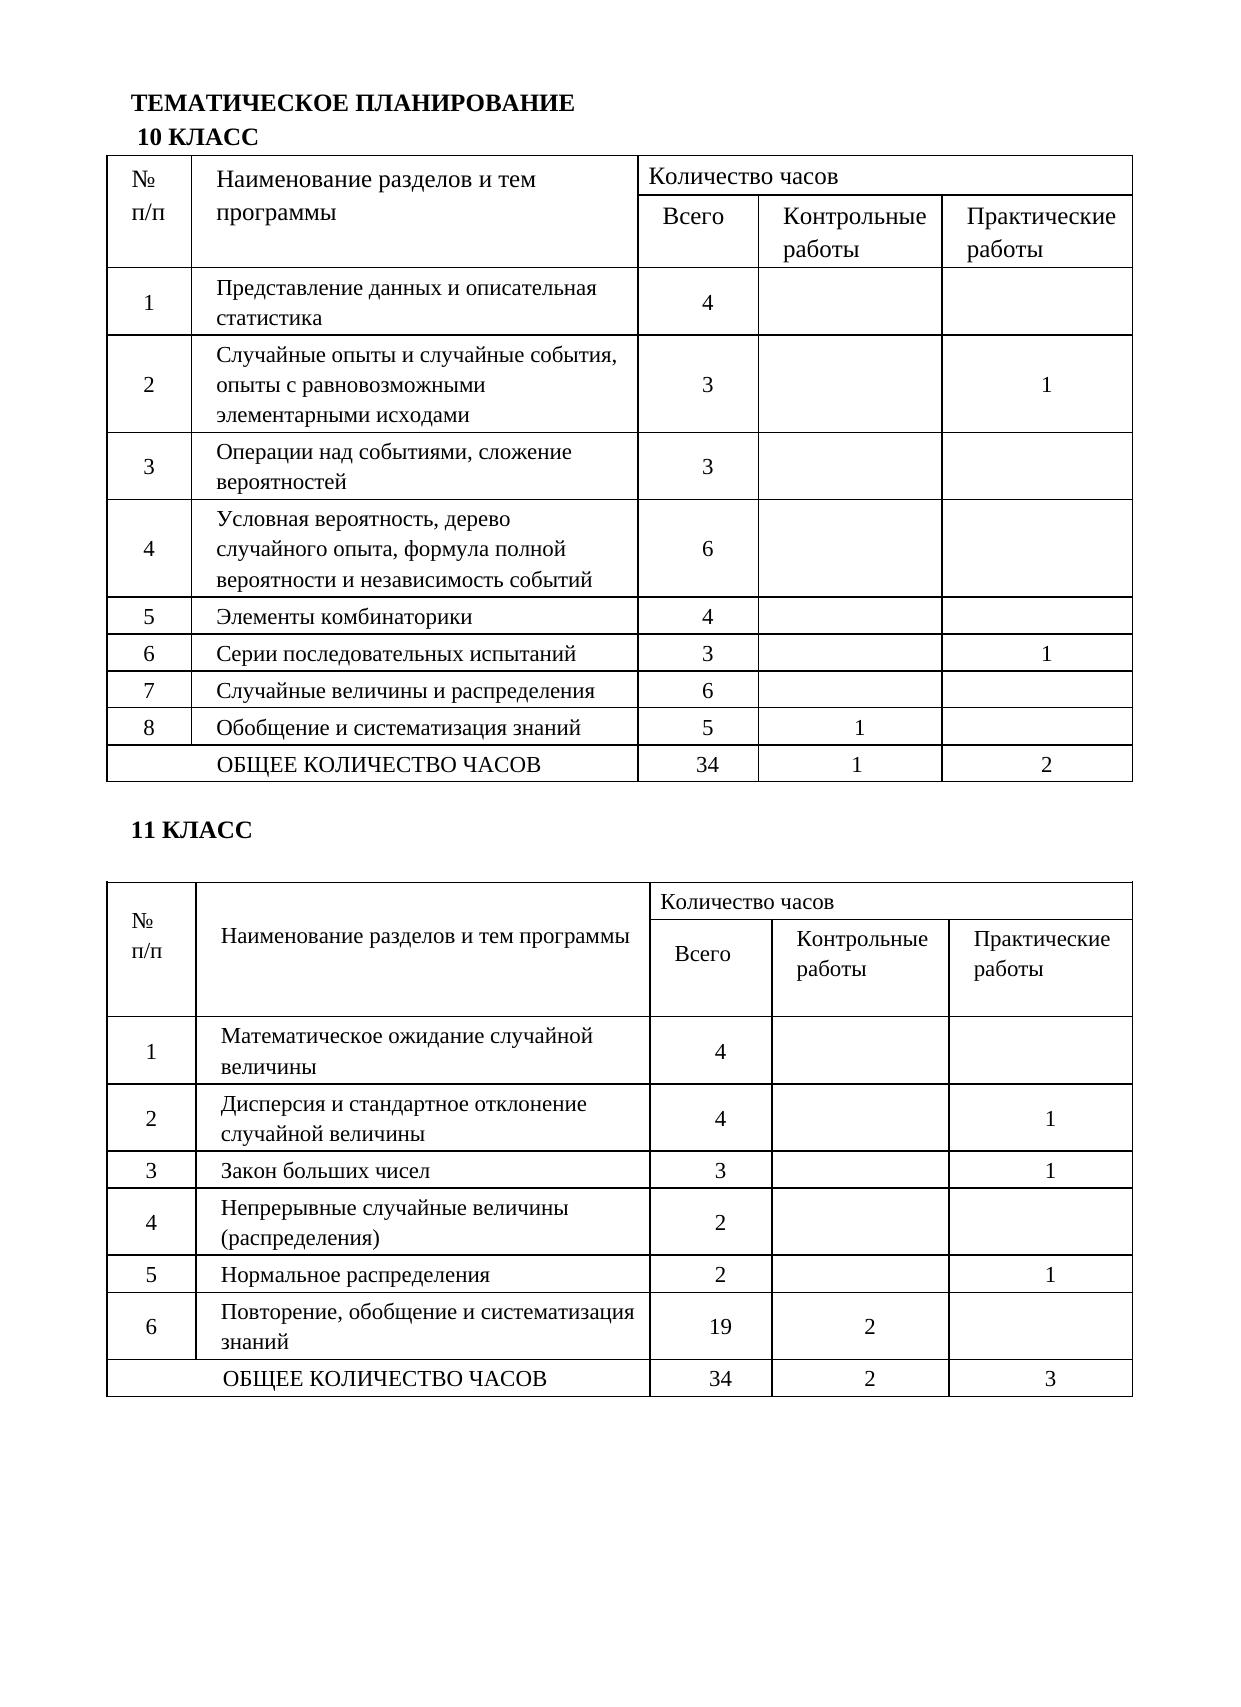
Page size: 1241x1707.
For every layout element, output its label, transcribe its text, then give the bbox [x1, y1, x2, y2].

table_cell Контрольные работы [759, 196, 941, 267]
table_cell Математическое ожидание случайной величины [197, 1017, 649, 1083]
table_cell 2 [773, 1360, 948, 1396]
table_cell 1 [950, 1256, 1132, 1291]
table_cell 1 [943, 635, 1132, 670]
table_cell 6 [639, 500, 758, 596]
table_cell Случайные величины и распределения [192, 672, 637, 707]
table_cell 6 [639, 672, 758, 707]
table_cell 1 [943, 336, 1132, 431]
table_cell [759, 672, 941, 707]
text ТЕМАТИЧЕСКОЕ ПЛАНИРОВАНИЕ [131, 88, 1122, 117]
table_cell 19 [651, 1293, 771, 1358]
table_cell [773, 1152, 948, 1187]
table_cell [943, 598, 1132, 633]
table_cell 4 [108, 500, 191, 596]
table_header № п/п [108, 156, 191, 267]
table_cell [943, 672, 1132, 707]
table_cell 4 [639, 268, 758, 334]
table_header Наименование разделов и тем программы [197, 883, 649, 1016]
table_cell 4 [108, 1189, 195, 1254]
table_cell [759, 635, 941, 670]
table_cell 7 [108, 672, 191, 707]
table_cell 1 [759, 708, 941, 744]
table_cell 1 [108, 268, 191, 334]
table_cell 3 [639, 433, 758, 498]
text 10 КЛАСС [131, 122, 1122, 150]
table_cell Дисперсия и стандартное отклонение случайной величины [197, 1085, 649, 1150]
table_cell [773, 1189, 948, 1254]
table_cell [759, 268, 941, 334]
table_cell 2 [943, 746, 1132, 781]
table_cell Элементы комбинаторики [192, 598, 637, 633]
table_cell [773, 1256, 948, 1291]
text 11 КЛАСС [131, 815, 1122, 844]
table_header № п/п [108, 883, 195, 1016]
table_cell Всего [651, 920, 771, 1016]
table_cell ОБЩЕЕ КОЛИЧЕСТВО ЧАСОВ [108, 746, 637, 781]
table_cell Операции над событиями, сложение вероятностей [192, 433, 637, 498]
table_cell 2 [651, 1256, 771, 1291]
table_cell 1 [950, 1152, 1132, 1187]
table_cell 1 [759, 746, 941, 781]
table_cell Случайные опыты и случайные события, опыты с равновозможными элементарными исходами [192, 336, 637, 431]
table_cell 4 [651, 1017, 771, 1083]
table_cell ОБЩЕЕ КОЛИЧЕСТВО ЧАСОВ [108, 1360, 649, 1396]
table_cell [773, 1085, 948, 1150]
table_cell 3 [950, 1360, 1132, 1396]
table_cell 1 [950, 1085, 1132, 1150]
table_cell 4 [639, 598, 758, 633]
table_cell [950, 1293, 1132, 1358]
table_cell Обобщение и систематизация знаний [192, 708, 637, 744]
table_cell [943, 708, 1132, 744]
table_cell 5 [639, 708, 758, 744]
table_cell [773, 1017, 948, 1083]
table_cell 4 [651, 1085, 771, 1150]
table_cell [759, 336, 941, 431]
table_cell Непрерывные случайные величины (распределения) [197, 1189, 649, 1254]
table_cell 8 [108, 708, 191, 744]
table_cell Нормальное распределения [197, 1256, 649, 1291]
table_cell 3 [108, 433, 191, 498]
table_cell Контрольные работы [773, 920, 948, 1016]
table_cell [950, 1189, 1132, 1254]
table_cell 6 [108, 1293, 195, 1358]
table_cell 2 [651, 1189, 771, 1254]
table_cell [759, 433, 941, 498]
table_cell Закон больших чисел [197, 1152, 649, 1187]
table_cell Представление данных и описательная статистика [192, 268, 637, 334]
table_cell [759, 598, 941, 633]
table_cell Серии последовательных испытаний [192, 635, 637, 670]
table_cell [943, 433, 1132, 498]
table_cell 5 [108, 598, 191, 633]
table_cell [759, 500, 941, 596]
table_cell Практические работы [950, 920, 1132, 1016]
table_cell 3 [639, 336, 758, 431]
table_cell 1 [108, 1017, 195, 1083]
table_cell 3 [108, 1152, 195, 1187]
table_cell 34 [639, 746, 758, 781]
table_header Количество часов [639, 156, 1132, 194]
table_header Наименование разделов и тем программы [192, 156, 637, 267]
table_cell 2 [108, 336, 191, 431]
table_cell Условная вероятность, дерево случайного опыта, формула полной вероятности и независимость событий [192, 500, 637, 596]
table_cell Всего [639, 196, 758, 267]
table_cell [943, 500, 1132, 596]
table_cell 6 [108, 635, 191, 670]
table_cell 2 [773, 1293, 948, 1358]
table_cell 3 [639, 635, 758, 670]
table_cell [943, 268, 1132, 334]
table_cell 3 [651, 1152, 771, 1187]
table_cell Практические работы [943, 196, 1132, 267]
table_cell [950, 1017, 1132, 1083]
table_cell Повторение, обобщение и систематизация знаний [197, 1293, 649, 1358]
table_cell 5 [108, 1256, 195, 1291]
table_cell 34 [651, 1360, 771, 1396]
table_cell 2 [108, 1085, 195, 1150]
table_header Количество часов [651, 883, 1132, 918]
